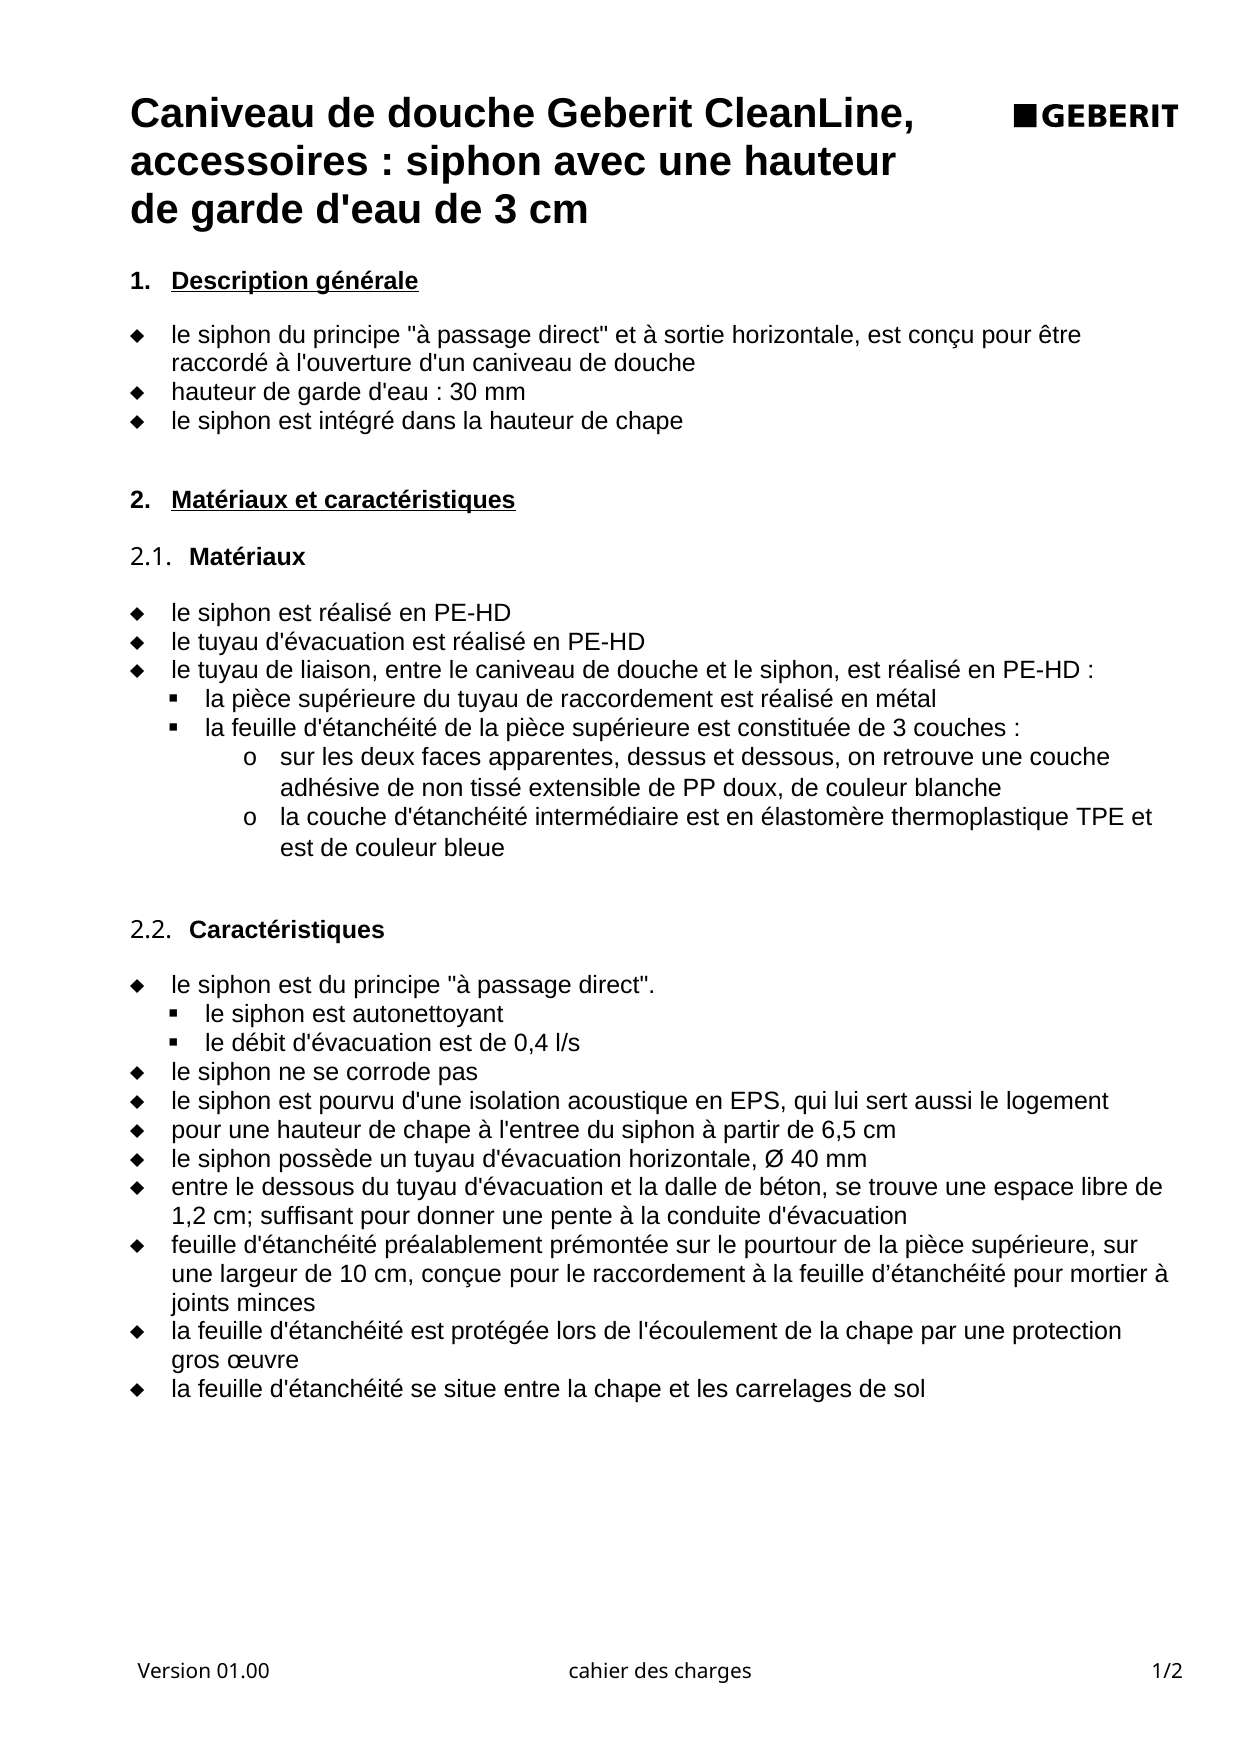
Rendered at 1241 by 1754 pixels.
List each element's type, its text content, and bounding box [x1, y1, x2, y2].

text le siphon du principe "à passage direct" et à sortie horizontale, est conçu pour être raccordé à l'ouverture d'un caniveau de douche [130, 319, 1175, 377]
text le siphon est pourvu d'une isolation acoustique en EPS, qui lui sert aussi le logement [130, 1086, 1175, 1115]
text feuille d'étanchéité préalablement prémontée sur le pourtour de la pièce supérieure, sur une largeur de 10 cm, conçue pour le raccordement à la feuille d’étanchéité pour mortier à joints minces [130, 1230, 1175, 1316]
subtitle Description générale [130, 266, 1175, 294]
text le siphon possède un tuyau d'évacuation horizontale, Ø 40 mm [130, 1143, 1175, 1172]
text la feuille d'étanchéité de la pièce supérieure est constituée de 3 couches : [167, 713, 1175, 742]
text le siphon est réalisé en PE-HD [130, 598, 1175, 627]
text la feuille d'étanchéité est protégée lors de l'écoulement de la chape par une protection gros œuvre [130, 1316, 1175, 1374]
text le siphon est du principe "à passage direct". [130, 970, 1175, 999]
text le débit d'évacuation est de 0,4 l/s [167, 1028, 1175, 1057]
text hauteur de garde d'eau : 30 mm [130, 377, 1175, 406]
picture [1013, 103, 1179, 128]
list la couche d'étanchéité intermédiaire est en élastomère thermoplastique TPE et est de couleur bleue [242, 802, 1175, 861]
text le siphon est intégré dans la hauteur de chape [130, 406, 1175, 435]
text entre le dessous du tuyau d'évacuation et la dalle de béton, se trouve une espace libre de 1,2 cm; suffisant pour donner une pente à la conduite d'évacuation [130, 1172, 1175, 1230]
text le tuyau de liaison, entre le caniveau de douche et le siphon, est réalisé en PE-HD : [130, 655, 1175, 684]
list sur les deux faces apparentes, dessus et dessous, on retrouve une couche adhésive de non tissé extensible de PP doux, de couleur blanche [242, 742, 1175, 802]
subtitle Matériaux [130, 539, 1175, 573]
subtitle Caractéristiques [130, 911, 1175, 945]
text le siphon ne se corrode pas [130, 1057, 1175, 1086]
subtitle Matériaux et caractéristiques [130, 485, 1175, 514]
text la feuille d'étanchéité se situe entre la chape et les carrelages de sol [130, 1374, 1175, 1403]
text le siphon est autonettoyant [167, 999, 1175, 1028]
text pour une hauteur de chape à l'entree du siphon à partir de 6,5 cm [130, 1115, 1175, 1143]
text la pièce supérieure du tuyau de raccordement est réalisé en métal [167, 684, 1175, 713]
text le tuyau d'évacuation est réalisé en PE-HD [130, 627, 1175, 655]
